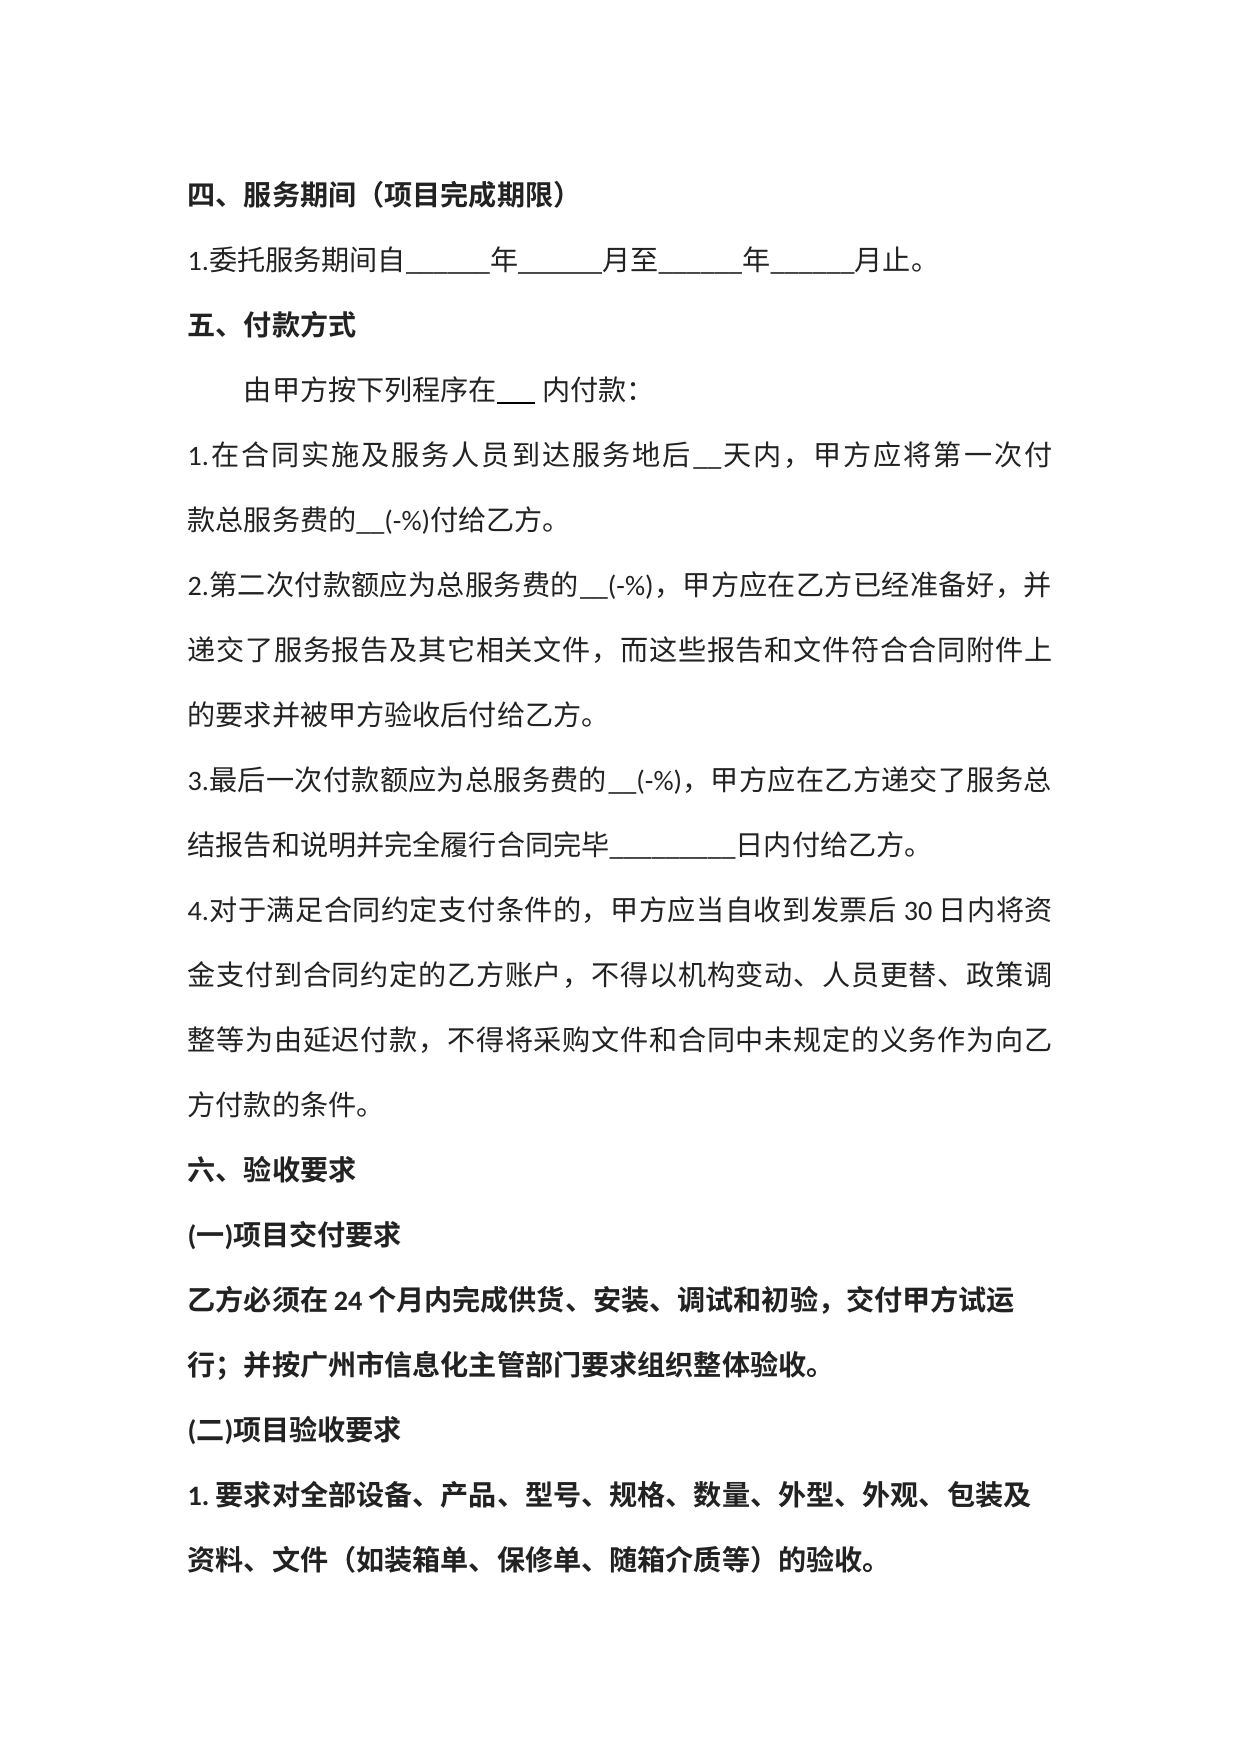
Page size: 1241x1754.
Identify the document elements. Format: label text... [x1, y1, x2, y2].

text 1. 要求对全部设备、产品、型号、规格、数量、外型、外观、包装及资料、文件（如装箱单、保修单、随箱介质等）的验收。 [187, 1462, 1053, 1592]
text 乙方必须在24个月内完成供货、安装、调试和初验，交付甲方试运行；并按广州市信息化主管部门要求组织整体验收。 [187, 1267, 1053, 1397]
text 1.在合同实施及服务人员到达服务地后__天内，甲方应将第一次付 款总服务费的__(-%)付给乙方。 [187, 422, 1053, 552]
text 1.委托服务期间自______年______月至______年______月止。 [187, 227, 1053, 292]
text 四、服务期间（项目完成期限） [187, 162, 1053, 227]
text 3.最后一次付款额应为总服务费的__(-%)，甲方应在乙方递交了服务总结报告和说明并完全履行合同完毕_________日内付给乙方。 [187, 747, 1053, 877]
text 2.第二次付款额应为总服务费的__(-%)，甲方应在乙方已经准备好，并递交了服务报告及其它相关文件，而这些报告和文件符合合同附件上的要求并被甲方验收后付给乙方。 [187, 552, 1053, 747]
text 六、验收要求 [187, 1137, 1053, 1202]
text 五、付款方式 [187, 292, 1053, 357]
text (一)项目交付要求 [187, 1202, 1053, 1267]
text 4.对于满足合同约定支付条件的，甲方应当自收到发票后30日内将资金支付到合同约定的乙方账户，不得以机构变动、人员更替、政策调整等为由延迟付款，不得将采购文件和合同中未规定的义务作为向乙方付款的条件。 [187, 877, 1053, 1137]
text (二)项目验收要求 [187, 1397, 1053, 1462]
text 由甲方按下列程序在 内付款： [187, 357, 1053, 422]
